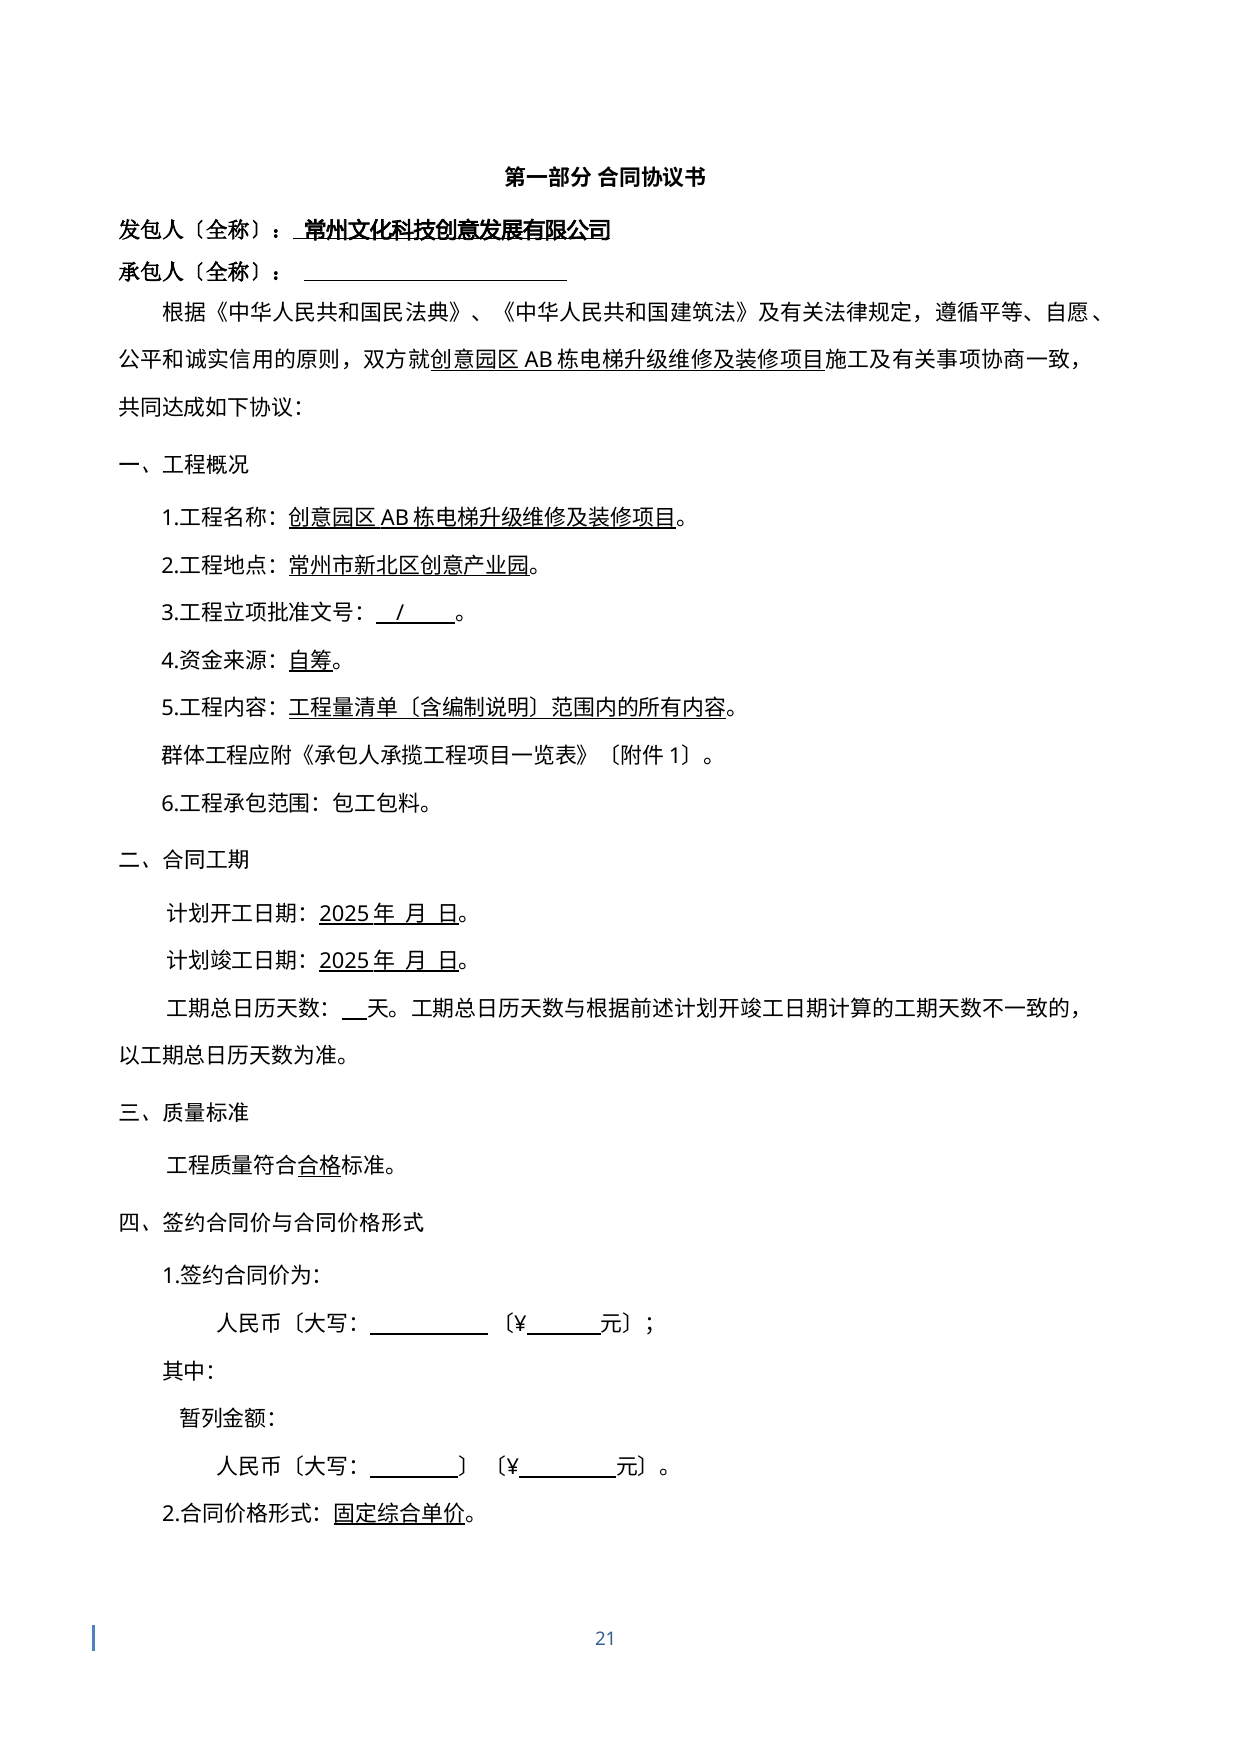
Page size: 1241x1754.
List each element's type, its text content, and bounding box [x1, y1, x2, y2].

text 四、签约合同价与合同价格形式 [118, 1208, 1093, 1233]
text 一、工程概况 [118, 450, 1093, 475]
text 5.工程内容：工程量清单〔含编制说明〕范围内的所有内容。 [118, 690, 1093, 722]
text 计划竣工日期：2025年 月 日。 [118, 943, 1093, 975]
text 承包人〔全称〕： [118, 257, 1093, 282]
text 人民币〔大写： 〔¥ 元〕； [118, 1306, 1093, 1338]
text 根据《中华人民共和国民法典》、《中华人民共和国建筑法》及有关法律规定，遵循平等、自愿、公平和诚实信用的原则，双方就创意园区AB栋电梯升级维修及装修项目施工及有关事项协商一致，共同达成如下协议： [118, 295, 1093, 422]
text 二、合同工期 [118, 846, 1093, 871]
text 1.签约合同价为： [118, 1258, 1093, 1290]
text 发包人〔全称〕： 常州文化科技创意发展有限公司 [118, 214, 1093, 243]
text 2.合同价格形式：固定综合单价。 [118, 1496, 1093, 1528]
text 人民币〔大写： 〕 〔¥ 元〕。 [118, 1449, 1093, 1480]
text 暂列金额： [118, 1401, 1093, 1433]
text 工程质量符合合格标准。 [118, 1148, 1093, 1180]
text 2.工程地点：常州市新北区创意产业园。 [118, 548, 1093, 579]
text 群体工程应附《承包人承揽工程项目一览表》〔附件1〕。 [118, 738, 1093, 770]
text 其中： [118, 1354, 1093, 1385]
text 4.资金来源：自筹。 [118, 643, 1093, 674]
text 第一部分 合同协议书 [118, 160, 1093, 192]
text 6.工程承包范围：包工包料。 [118, 786, 1093, 817]
text 三、质量标准 [118, 1098, 1093, 1123]
text 计划开工日期：2025年 月 日。 [118, 896, 1093, 927]
text 工期总日历天数： 天。工期总日历天数与根据前述计划开竣工日期计算的工期天数不一致的，以工期总日历天数为准。 [118, 991, 1093, 1070]
text 3.工程立项批准文号： / 。 [118, 595, 1093, 627]
text 1.工程名称：创意园区AB栋电梯升级维修及装修项目。 [118, 500, 1093, 532]
